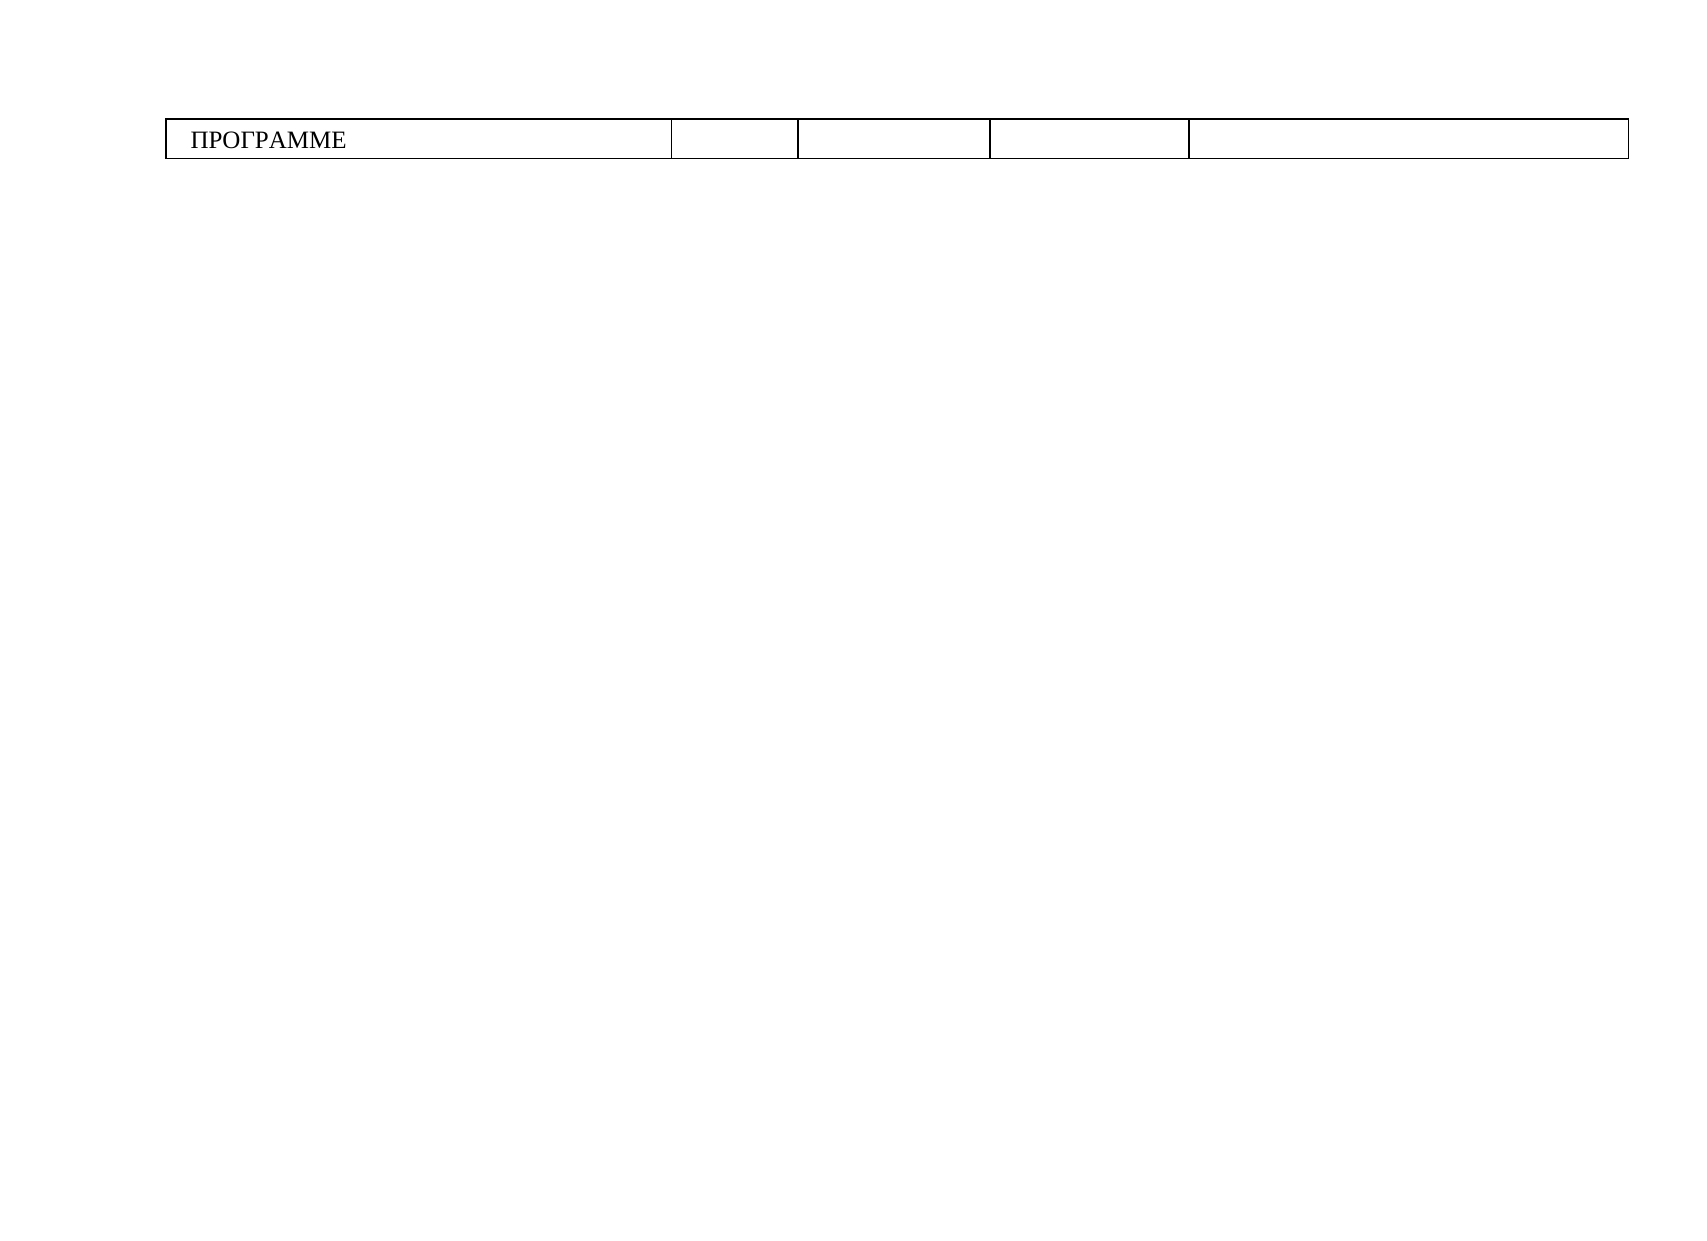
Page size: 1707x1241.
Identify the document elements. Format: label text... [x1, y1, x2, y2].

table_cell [167, 120, 671, 157]
table_cell 0 [991, 120, 1188, 157]
table_cell 34 [672, 120, 797, 157]
table_cell [1190, 120, 1628, 157]
table_cell 3 [799, 120, 989, 157]
